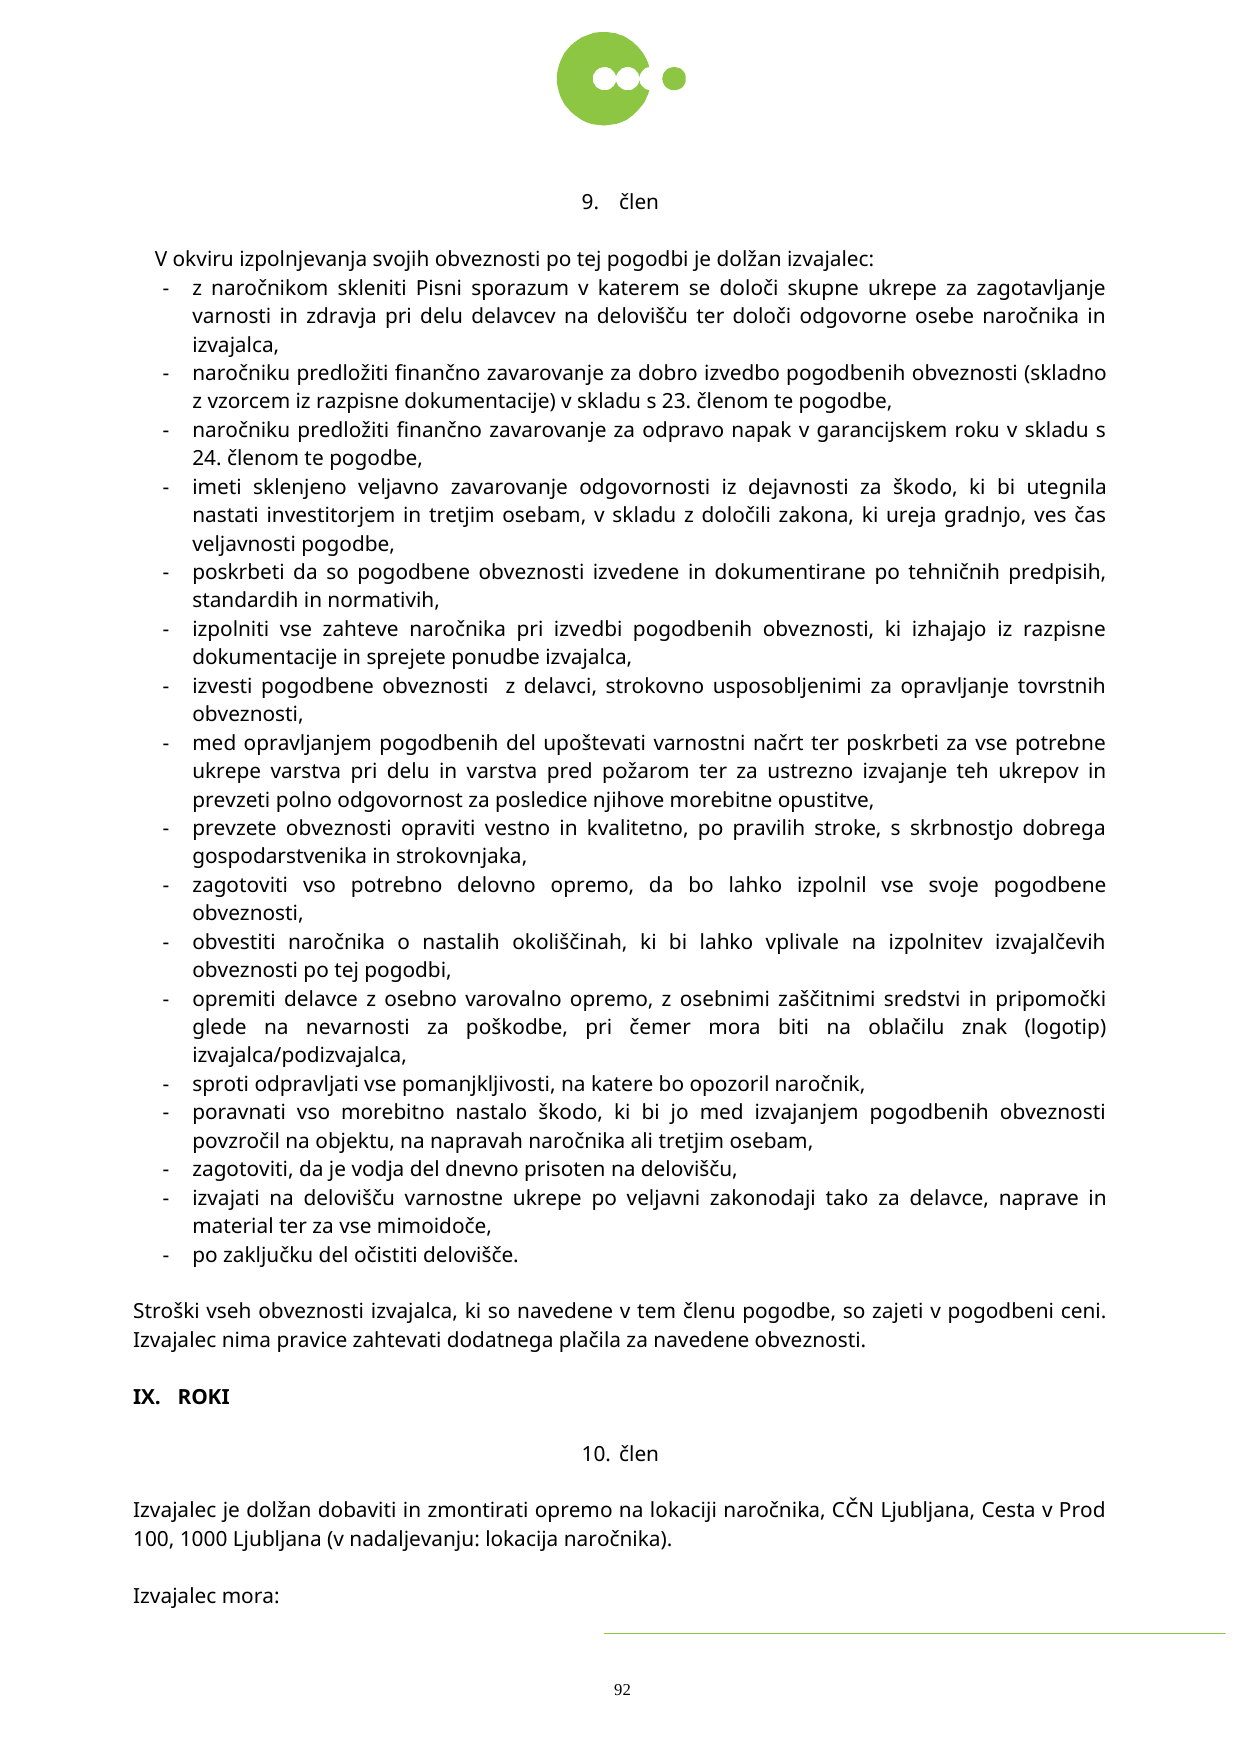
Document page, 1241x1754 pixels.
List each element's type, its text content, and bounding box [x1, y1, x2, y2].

list obvestiti naročnika o nastalih okoliščinah, ki bi lahko vplivale na izpolnitev izvajalčevih obveznosti po tej pogodbi, [162, 927, 1107, 984]
text V okviru izpolnjevanja svojih obveznosti po tej pogodbi je dolžan izvajalec: [154, 244, 1107, 273]
list z naročnikom skleniti Pisni sporazum v katerem se določi skupne ukrepe za zagotavljanje varnosti in zdravja pri delu delavcev na delovišču ter določi odgovorne osebe naročnika in izvajalca, [162, 273, 1107, 358]
list izvesti pogodbene obveznosti z delavci, strokovno usposobljenimi za opravljanje tovrstnih obveznosti, [162, 671, 1107, 728]
list poskrbeti da so pogodbene obveznosti izvedene in dokumentirane po tehničnih predpisih, standardih in normativih, [162, 557, 1107, 614]
list opremiti delavce z osebno varovalno opremo, z osebnimi zaščitnimi sredstvi in pripomočki glede na nevarnosti za poškodbe, pri čemer mora biti na oblačilu znak (logotip) izvajalca/podizvajalca, [162, 984, 1107, 1069]
text Izvajalec je dolžan dobaviti in zmontirati opremo na lokaciji naročnika, CČN Ljubljana, Cesta v Prod 100, 1000 Ljubljana (v nadaljevanju: lokacija naročnika). [133, 1496, 1107, 1552]
text Stroški vseh obveznosti izvajalca, ki so navedene v tem členu pogodbe, so zajeti v pogodbeni ceni. Izvajalec nima pravice zahtevati dodatnega plačila za navedene obveznosti. [133, 1297, 1107, 1353]
list prevzete obveznosti opraviti vestno in kvalitetno, po pravilih stroke, s skrbnostjo dobrega gospodarstvenika in strokovnjaka, [162, 813, 1107, 870]
text Izvajalec mora: [133, 1581, 1107, 1609]
list naročniku predložiti finančno zavarovanje za dobro izvedbo pogodbenih obveznosti (skladno z vzorcem iz razpisne dokumentacije) v skladu s 23. členom te pogodbe, [162, 358, 1107, 415]
list med opravljanjem pogodbenih del upoštevati varnostni načrt ter poskrbeti za vse potrebne ukrepe varstva pri delu in varstva pred požarom ter za ustrezno izvajanje teh ukrepov in prevzeti polno odgovornost za posledice njihove morebitne opustitve, [162, 728, 1107, 813]
list člen [133, 187, 1107, 216]
list izvajati na delovišču varnostne ukrepe po veljavni zakonodaji tako za delavce, naprave in material ter za vse mimoidoče, [162, 1183, 1107, 1240]
list naročniku predložiti finančno zavarovanje za odpravo napak v garancijskem roku v skladu s 24. členom te pogodbe, [162, 415, 1107, 472]
list zagotoviti vso potrebno delovno opremo, da bo lahko izpolnil vse svoje pogodbene obveznosti, [162, 870, 1107, 927]
list zagotoviti, da je vodja del dnevno prisoten na delovišču, [162, 1154, 1107, 1183]
list člen [133, 1439, 1107, 1467]
list ROKI [133, 1382, 1107, 1410]
list izpolniti vse zahteve naročnika pri izvedbi pogodbenih obveznosti, ki izhajajo iz razpisne dokumentacije in sprejete ponudbe izvajalca, [162, 614, 1107, 671]
list imeti sklenjeno veljavno zavarovanje odgovornosti iz dejavnosti za škodo, ki bi utegnila nastati investitorjem in tretjim osebam, v skladu z določili zakona, ki ureja gradnjo, ves čas veljavnosti pogodbe, [162, 472, 1107, 557]
list sproti odpravljati vse pomanjkljivosti, na katere bo opozoril naročnik, [162, 1069, 1107, 1097]
list po zaključku del očistiti delovišče. [162, 1240, 1107, 1268]
list poravnati vso morebitno nastalo škodo, ki bi jo med izvajanjem pogodbenih obveznosti povzročil na objektu, na napravah naročnika ali tretjim osebam, [162, 1097, 1107, 1154]
